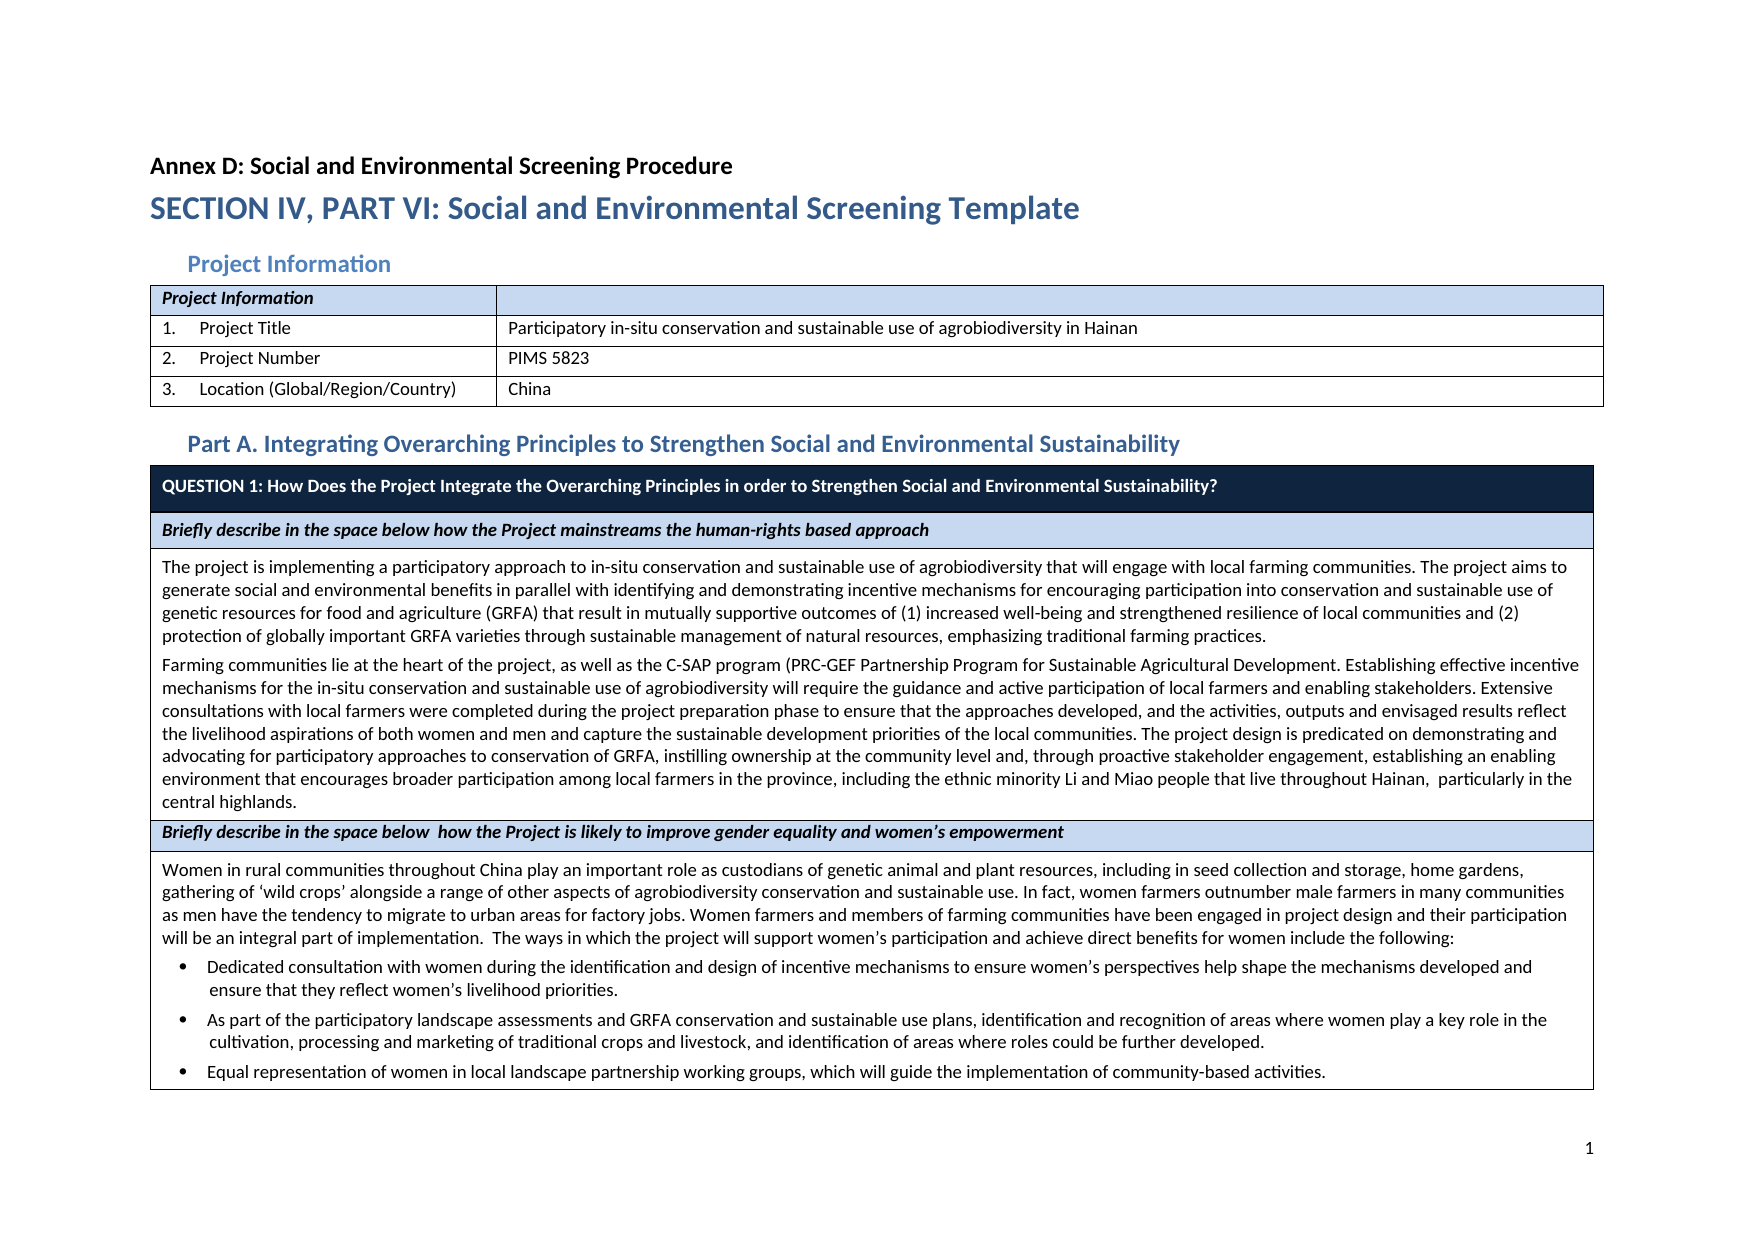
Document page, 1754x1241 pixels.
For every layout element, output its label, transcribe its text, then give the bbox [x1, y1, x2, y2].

table_cell Location (Global/Region/Country) [151, 377, 496, 406]
table_header [497, 286, 1603, 315]
table_cell PIMS 5823 [497, 347, 1603, 376]
table_cell China [497, 377, 1603, 406]
subtitle Annex D: Social and Environmental Screening Procedure [150, 150, 1604, 181]
table_cell Briefly describe in the space below how the Project is likely to improve gender equality and women’s empowerment [151, 821, 1593, 851]
text Project Information [187, 248, 1604, 279]
table_cell Project Number [151, 347, 496, 376]
table_cell Project Title [151, 316, 496, 346]
text Part A. Integrating Overarching Principles to Strengthen Social and Environmental Sustainability [187, 428, 1604, 458]
table_cell Participatory in-situ conservation and sustainable use of agrobiodiversity in Hainan [497, 316, 1603, 346]
table_cell Briefly describe in the space below how the Project mainstreams the human-rights based approach [151, 513, 1593, 548]
subtitle SECTION IV, PART VI: Social and Environmental Screening Template [150, 187, 1604, 227]
table_header QUESTION 1: How Does the Project Integrate the Overarching Principles in order to Strengthen Social and Environmental Sustainability? [151, 466, 1593, 511]
table_header Project Information [151, 286, 496, 315]
table_cell The project is implementing a participatory approach to in-situ conservation and sustainable use of agrobiodiversity that will engage with local farming communities. The project aims to generate social and environmental benefits in parallel with identifying and demonstrating incentive mechanisms for encouraging participation into conservation and sustainable use of genetic resources for food and agriculture (GRFA) that result in mutually supportive outcomes of (1) increased well-being and strengthened resilience of local communities and (2) protection of globally important GRFA varieties through sustainable management of natural resources, emphasizing traditional farming practices. Farming communities lie at the heart of the project, as well as the C-SAP program (PRC-GEF Partnership Program for Sustainable Agricultural Development. Establishing effective incentive mechanisms for the in-situ conservation and sustainable use of agrobiodiversity will require the guidance and active participation of local farmers and enabling stakeholders. Extensive consultations with local farmers were completed during the project preparation phase to ensure that the approaches developed, and the activities, outputs and envisaged results reflect the livelihood aspirations of both women and men and capture the sustainable development priorities of the local communities. The project design is predicated on demonstrating and advocating for participatory approaches to conservation of GRFA, instilling ownership at the community level and, through proactive stakeholder engagement, establishing an enabling environment that encourages broader participation among local farmers in the province, including the ethnic minority Li and Miao people that live throughout Hainan, particularly in the central highlands. [151, 549, 1593, 820]
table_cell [151, 852, 1593, 1089]
